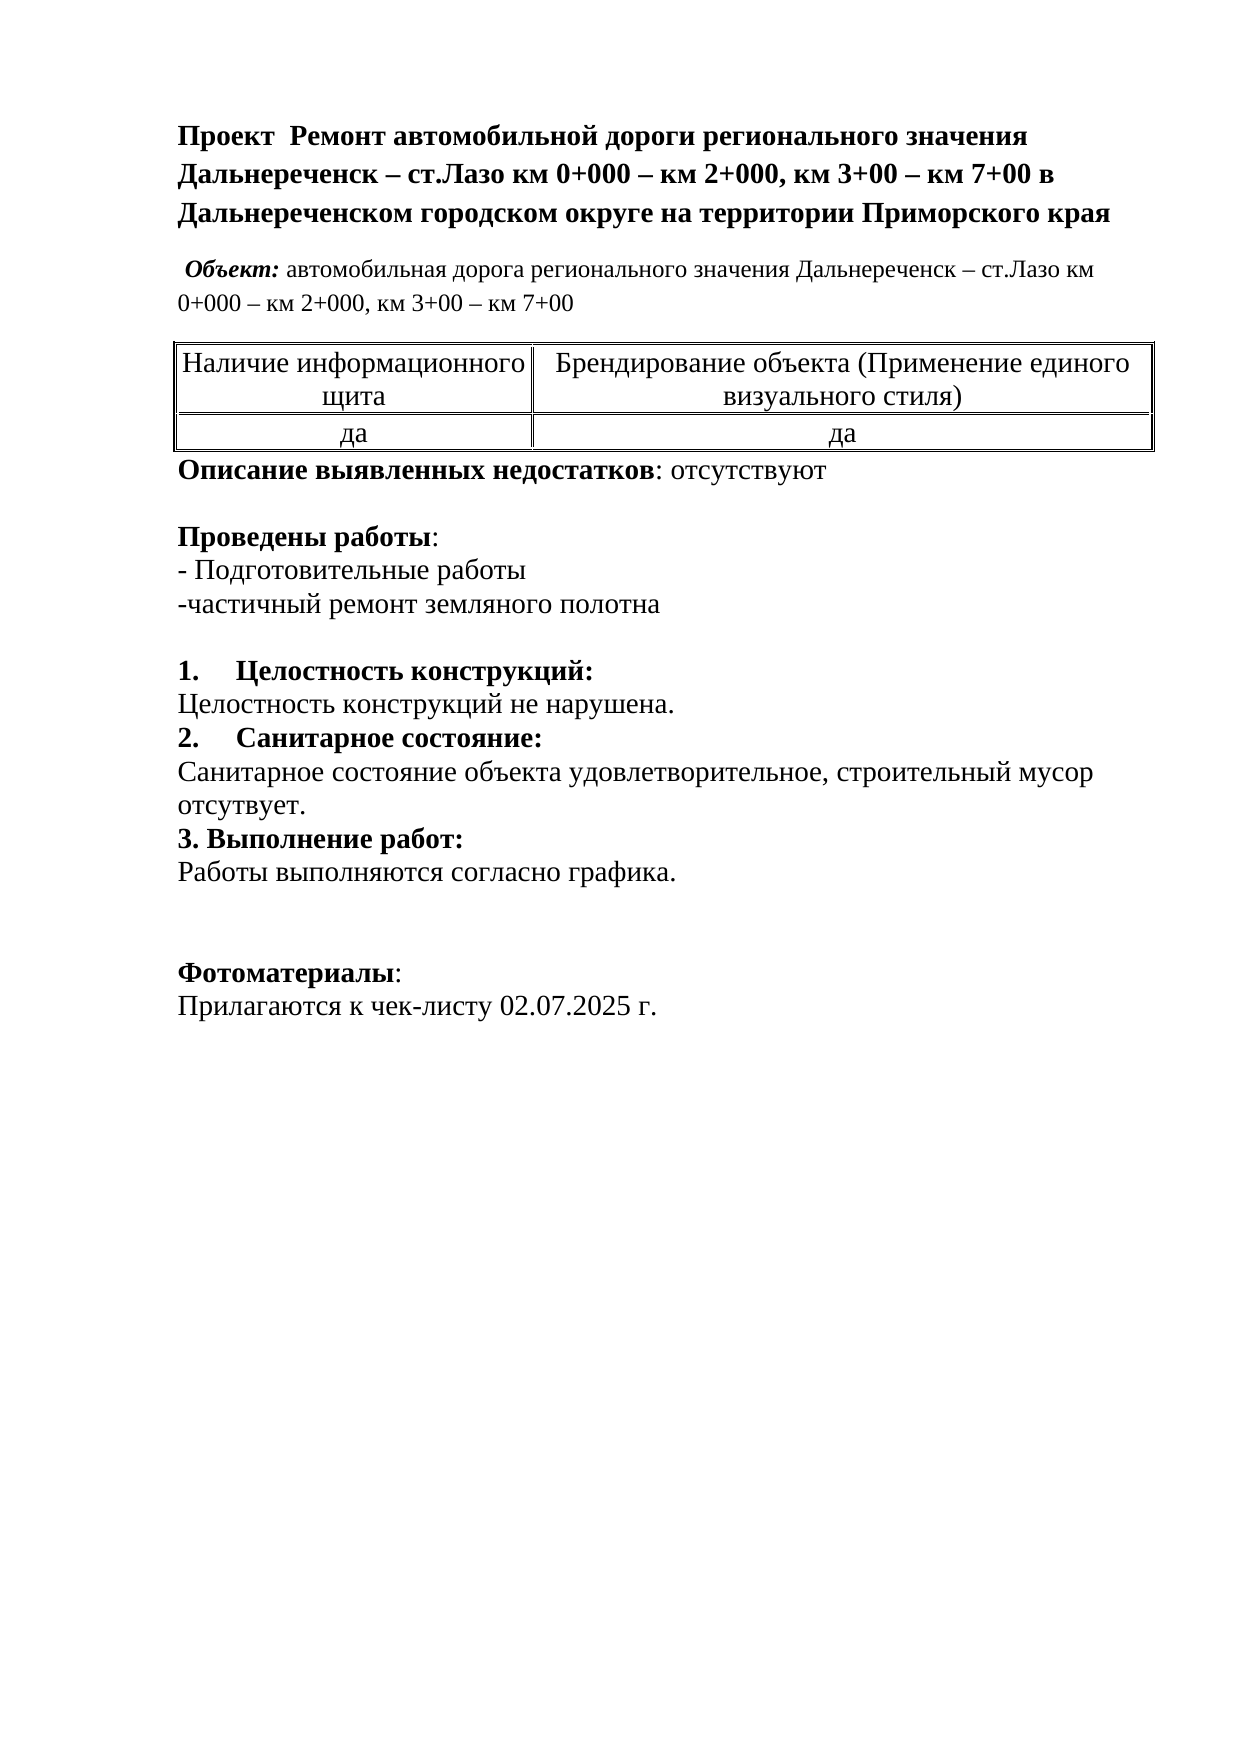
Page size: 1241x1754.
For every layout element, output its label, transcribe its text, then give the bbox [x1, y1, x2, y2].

text Фотоматериалы: [177, 955, 1152, 988]
text Целостность конструкций не нарушена. [177, 687, 1152, 720]
text 3. Выполнение работ: [177, 821, 1152, 854]
text 2. Санитарное состояние: [177, 720, 1152, 754]
text Проект Ремонт автомобильной дороги регионального значения Дальнереченск – ст.Лазо км 0+000 – км 2+000, км 3+00 – км 7+00 в Дальнереченском городском округе на территории Приморского края [177, 118, 1152, 229]
text Прилагаются к чек-листу 02.07.2025 г. [177, 988, 1152, 1022]
text - Подготовительные работы [177, 552, 1152, 586]
table_cell да [175, 412, 532, 448]
text Санитарное состояние объекта удовлетворительное, строительный мусор отсутвует. [177, 754, 1152, 821]
table_header Наличие информационного щита [177, 345, 532, 412]
table_header Брендирование объекта (Применение единого визуального стиля) [533, 345, 1151, 412]
text Объект: автомобильная дорога регионального значения Дальнереченск – ст.Лазо км 0+000 – км 2+000, км 3+00 – км 7+00 [177, 254, 1152, 316]
table_cell да [533, 412, 1153, 448]
text 1. Целостность конструкций: [177, 653, 1152, 687]
text Работы выполняются согласно графика. [177, 854, 1152, 888]
text Проведены работы: [177, 519, 1152, 552]
text Описание выявленных недостатков: отсутствуют [177, 452, 1152, 485]
text -частичный ремонт земляного полотна [177, 586, 1152, 619]
